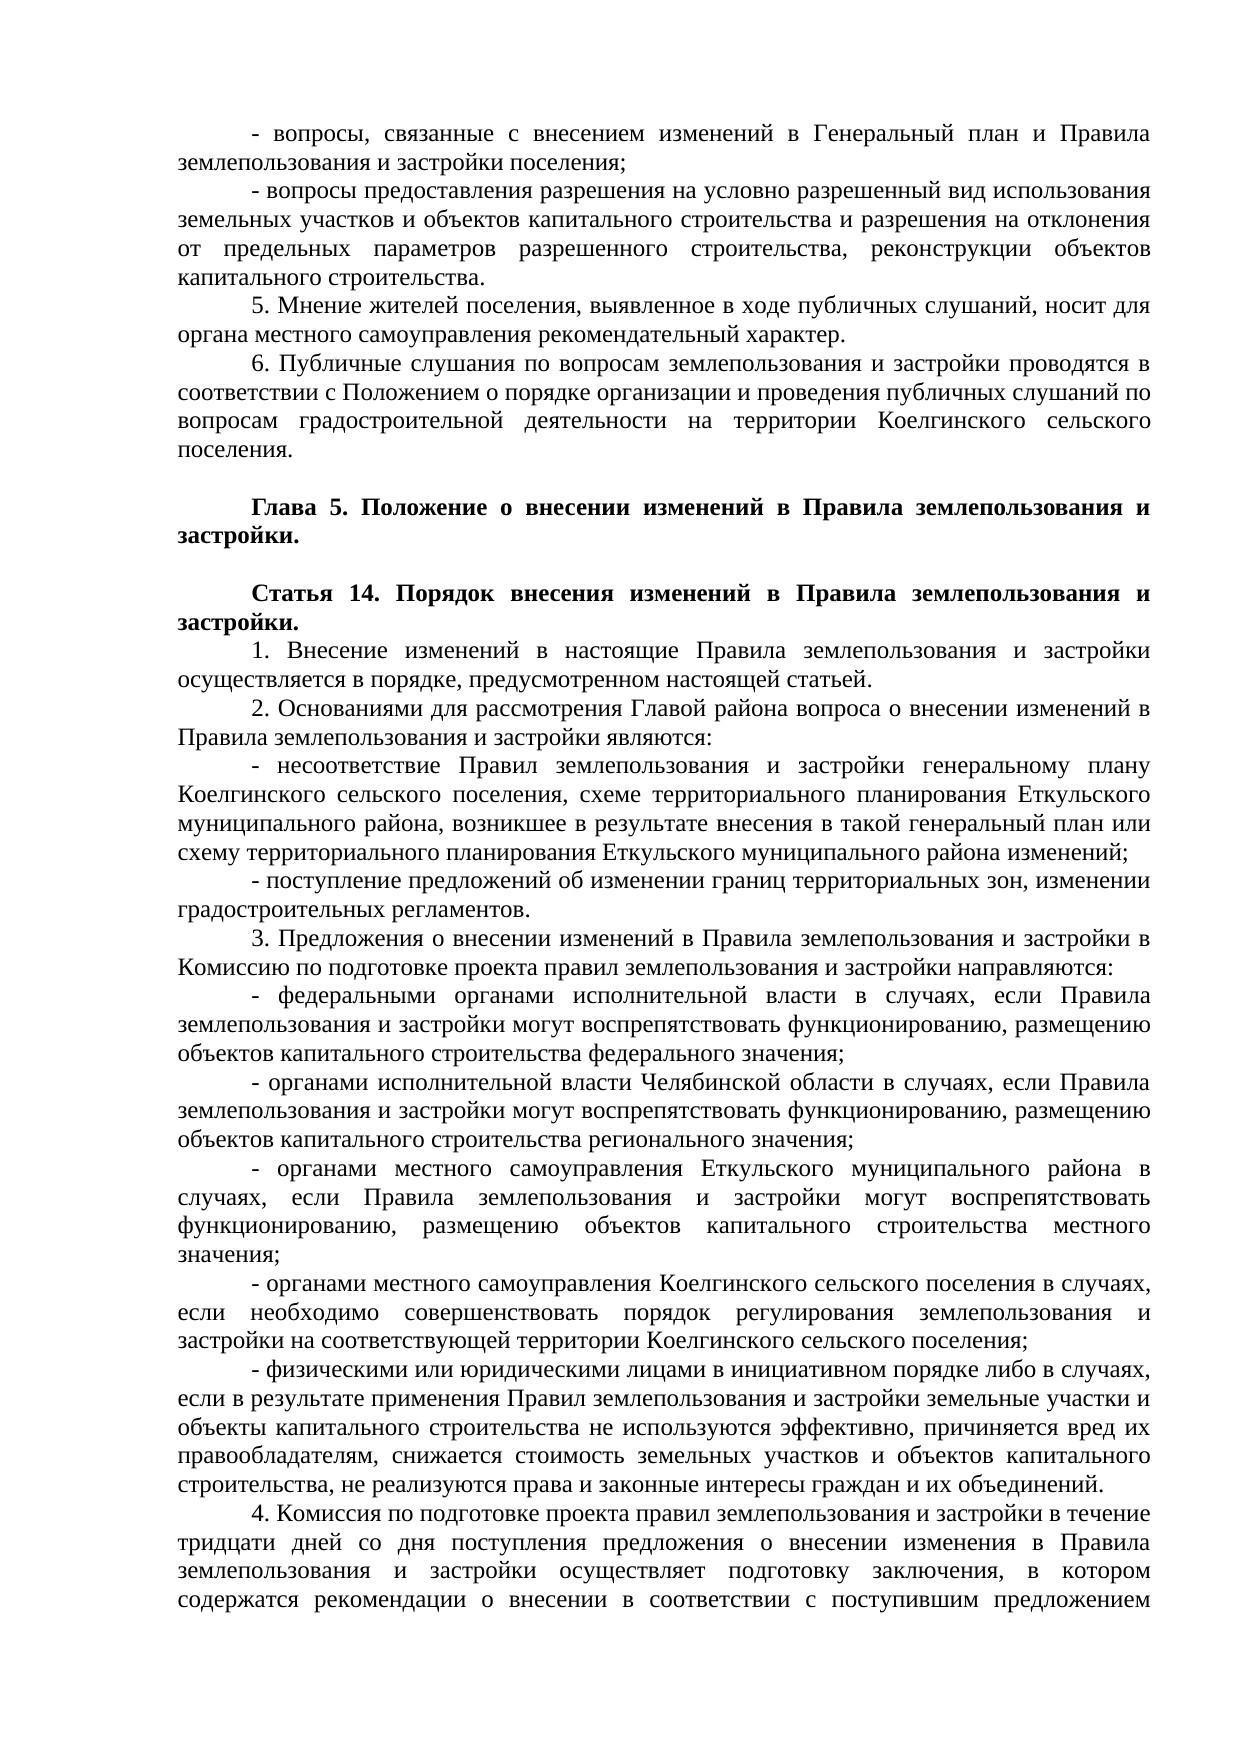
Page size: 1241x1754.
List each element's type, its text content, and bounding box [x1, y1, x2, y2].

text Глава 5. Положение о внесении изменений в Правила землепользования и застройки. [177, 492, 1152, 549]
text 5. Мнение жителей поселения, выявленное в ходе публичных слушаний, носит для органа местного самоуправления рекомендательный характер. [177, 291, 1152, 348]
text 2. Основаниями для рассмотрения Главой района вопроса о внесении изменений в Правила землепользования и застройки являются: [177, 693, 1152, 751]
text - федеральными органами исполнительной власти в случаях, если Правила землепользования и застройки могут воспрепятствовать функционированию, размещению объектов капитального строительства федерального значения; [177, 981, 1152, 1067]
text - поступление предложений об изменении границ территориальных зон, изменении градостроительных регламентов. [177, 866, 1152, 923]
text 6. Публичные слушания по вопросам землепользования и застройки проводятся в соответствии с Положением о порядке организации и проведения публичных слушаний по вопросам градостроительной деятельности на территории Коелгинского сельского поселения. [177, 348, 1152, 463]
text - несоответствие Правил землепользования и застройки генеральному плану Коелгинского сельского поселения, схеме территориального планирования Еткульского муниципального района, возникшее в результате внесения в такой генеральный план или схему территориального планирования Еткульского муниципального района изменений; [177, 751, 1152, 866]
text - органами местного самоуправления Еткульского муниципального района в случаях, если Правила землепользования и застройки могут воспрепятствовать функционированию, размещению объектов капитального строительства местного значения; [177, 1153, 1152, 1268]
text Статья 14. Порядок внесения изменений в Правила землепользования и застройки. [177, 578, 1152, 636]
text - органами исполнительной власти Челябинской области в случаях, если Правила землепользования и застройки могут воспрепятствовать функционированию, размещению объектов капитального строительства регионального значения; [177, 1067, 1152, 1153]
text - физическими или юридическими лицами в инициативном порядке либо в случаях, если в результате применения Правил землепользования и застройки земельные участки и объекты капитального строительства не используются эффективно, причиняется вред их правообладателям, снижается стоимость земельных участков и объектов капитального строительства, не реализуются права и законные интересы граждан и их объединений. [177, 1354, 1152, 1498]
text 1. Внесение изменений в настоящие Правила землепользования и застройки осуществляется в порядке, предусмотренном настоящей статьей. [177, 636, 1152, 693]
text - вопросы предоставления разрешения на условно разрешенный вид использования земельных участков и объектов капитального строительства и разрешения на отклонения от предельных параметров разрешенного строительства, реконструкции объектов капитального строительства. [177, 176, 1152, 291]
text 3. Предложения о внесении изменений в Правила землепользования и застройки в Комиссию по подготовке проекта правил землепользования и застройки направляются: [177, 923, 1152, 981]
text - органами местного самоуправления Коелгинского сельского поселения в случаях, если необходимо совершенствовать порядок регулирования землепользования и застройки на соответствующей территории Коелгинского сельского поселения; [177, 1268, 1152, 1354]
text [177, 1498, 1152, 1613]
text - вопросы, связанные с внесением изменений в Генеральный план и Правила землепользования и застройки поселения; [177, 118, 1152, 176]
